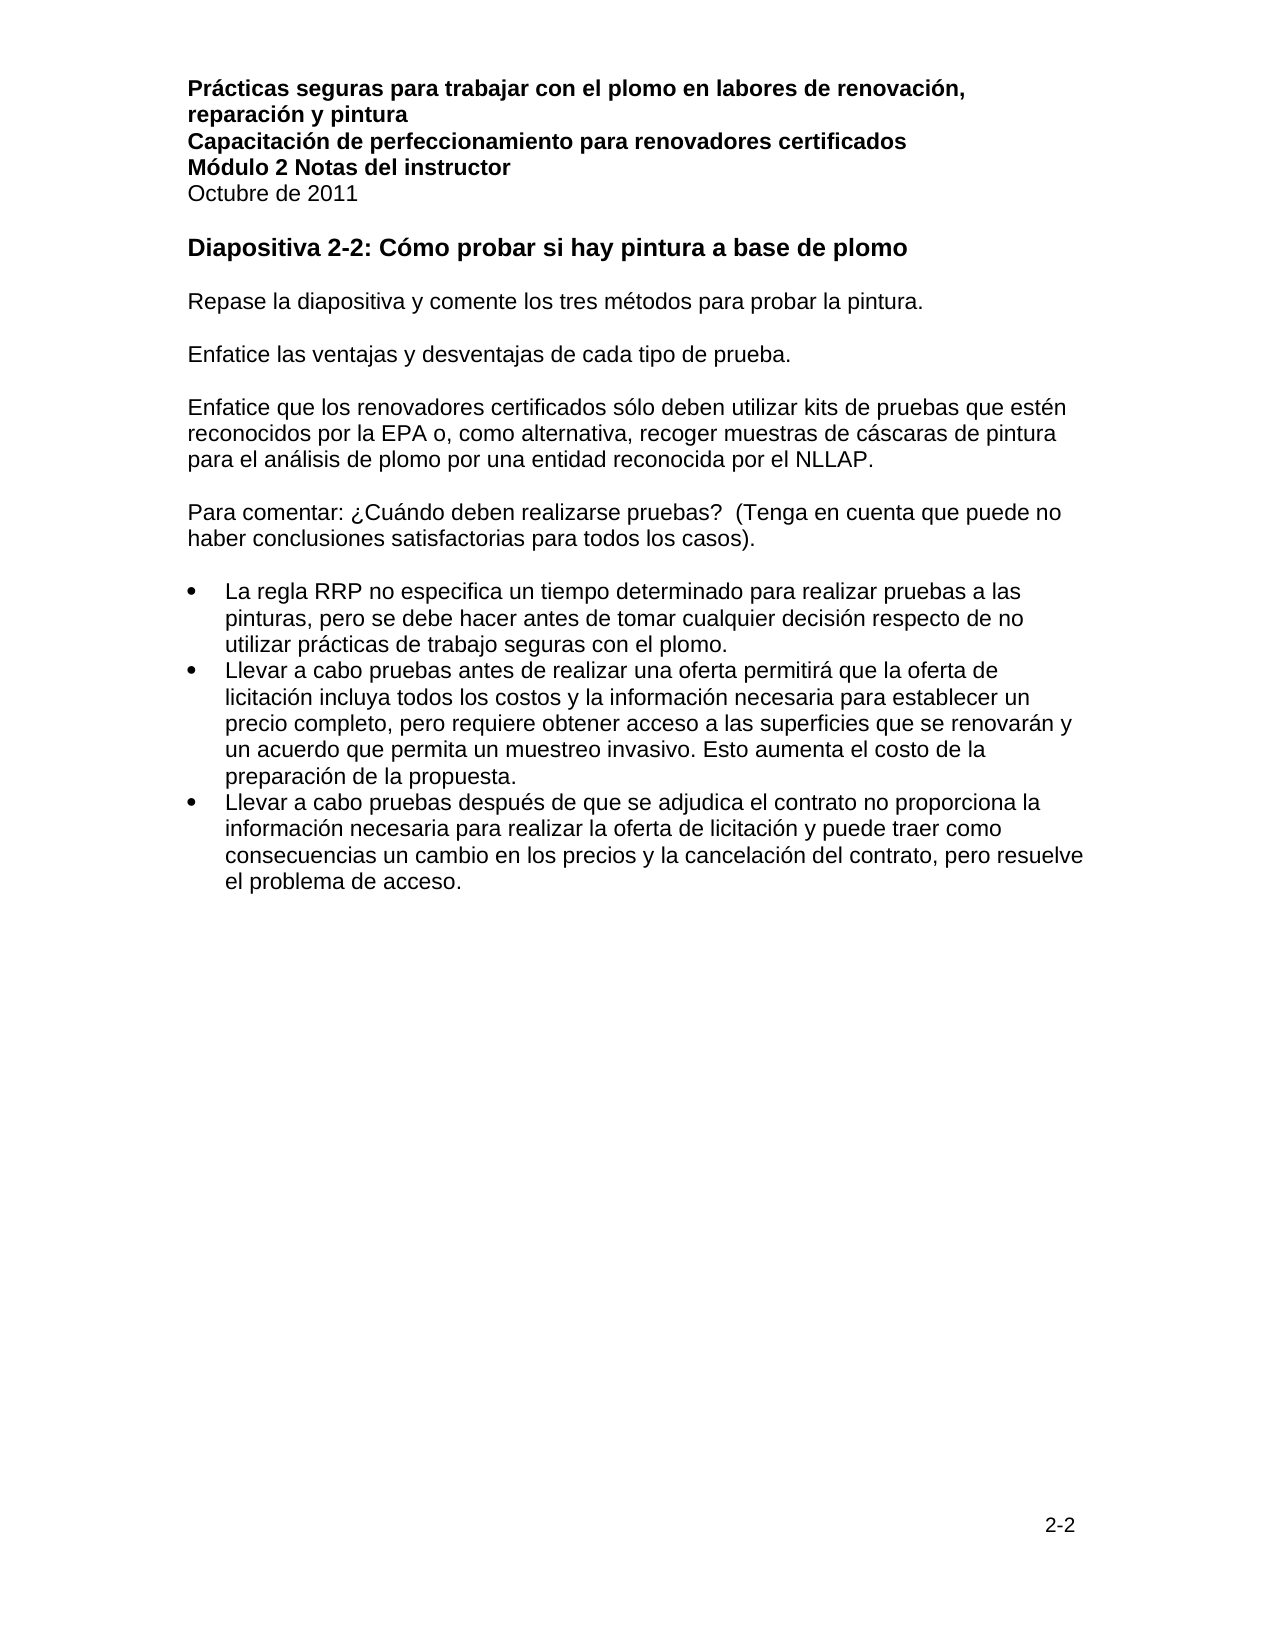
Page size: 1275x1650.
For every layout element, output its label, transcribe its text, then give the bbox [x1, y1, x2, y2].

list La regla RRP no especifica un tiempo determinado para realizar pruebas a las pinturas, pero se debe hacer antes de tomar cualquier decisión respecto de no utilizar prácticas de trabajo seguras con el plomo. [187, 578, 1087, 657]
text Enfatice las ventajas y desventajas de cada tipo de prueba. [187, 341, 1087, 367]
text Diapositiva 2-2: Cómo probar si hay pintura a base de plomo [187, 233, 1087, 262]
text Repase la diapositiva y comente los tres métodos para probar la pintura. [187, 288, 1087, 314]
list Llevar a cabo pruebas después de que se adjudica el contrato no proporciona la información necesaria para realizar la oferta de licitación y puede traer como consecuencias un cambio en los precios y la cancelación del contrato, pero resuelve el problema de acceso. [187, 789, 1087, 894]
text Para comentar: ¿Cuándo deben realizarse pruebas? (Tenga en cuenta que puede no haber conclusiones satisfactorias para todos los casos). [187, 499, 1087, 552]
text Enfatice que los renovadores certificados sólo deben utilizar kits de pruebas que estén reconocidos por la EPA o, como alternativa, recoger muestras de cáscaras de pintura para el análisis de plomo por una entidad reconocida por el NLLAP. [187, 394, 1087, 473]
list Llevar a cabo pruebas antes de realizar una oferta permitirá que la oferta de licitación incluya todos los costos y la información necesaria para establecer un precio completo, pero requiere obtener acceso a las superficies que se renovarán y un acuerdo que permita un muestreo invasivo. Esto aumenta el costo de la preparación de la propuesta. [187, 657, 1087, 789]
